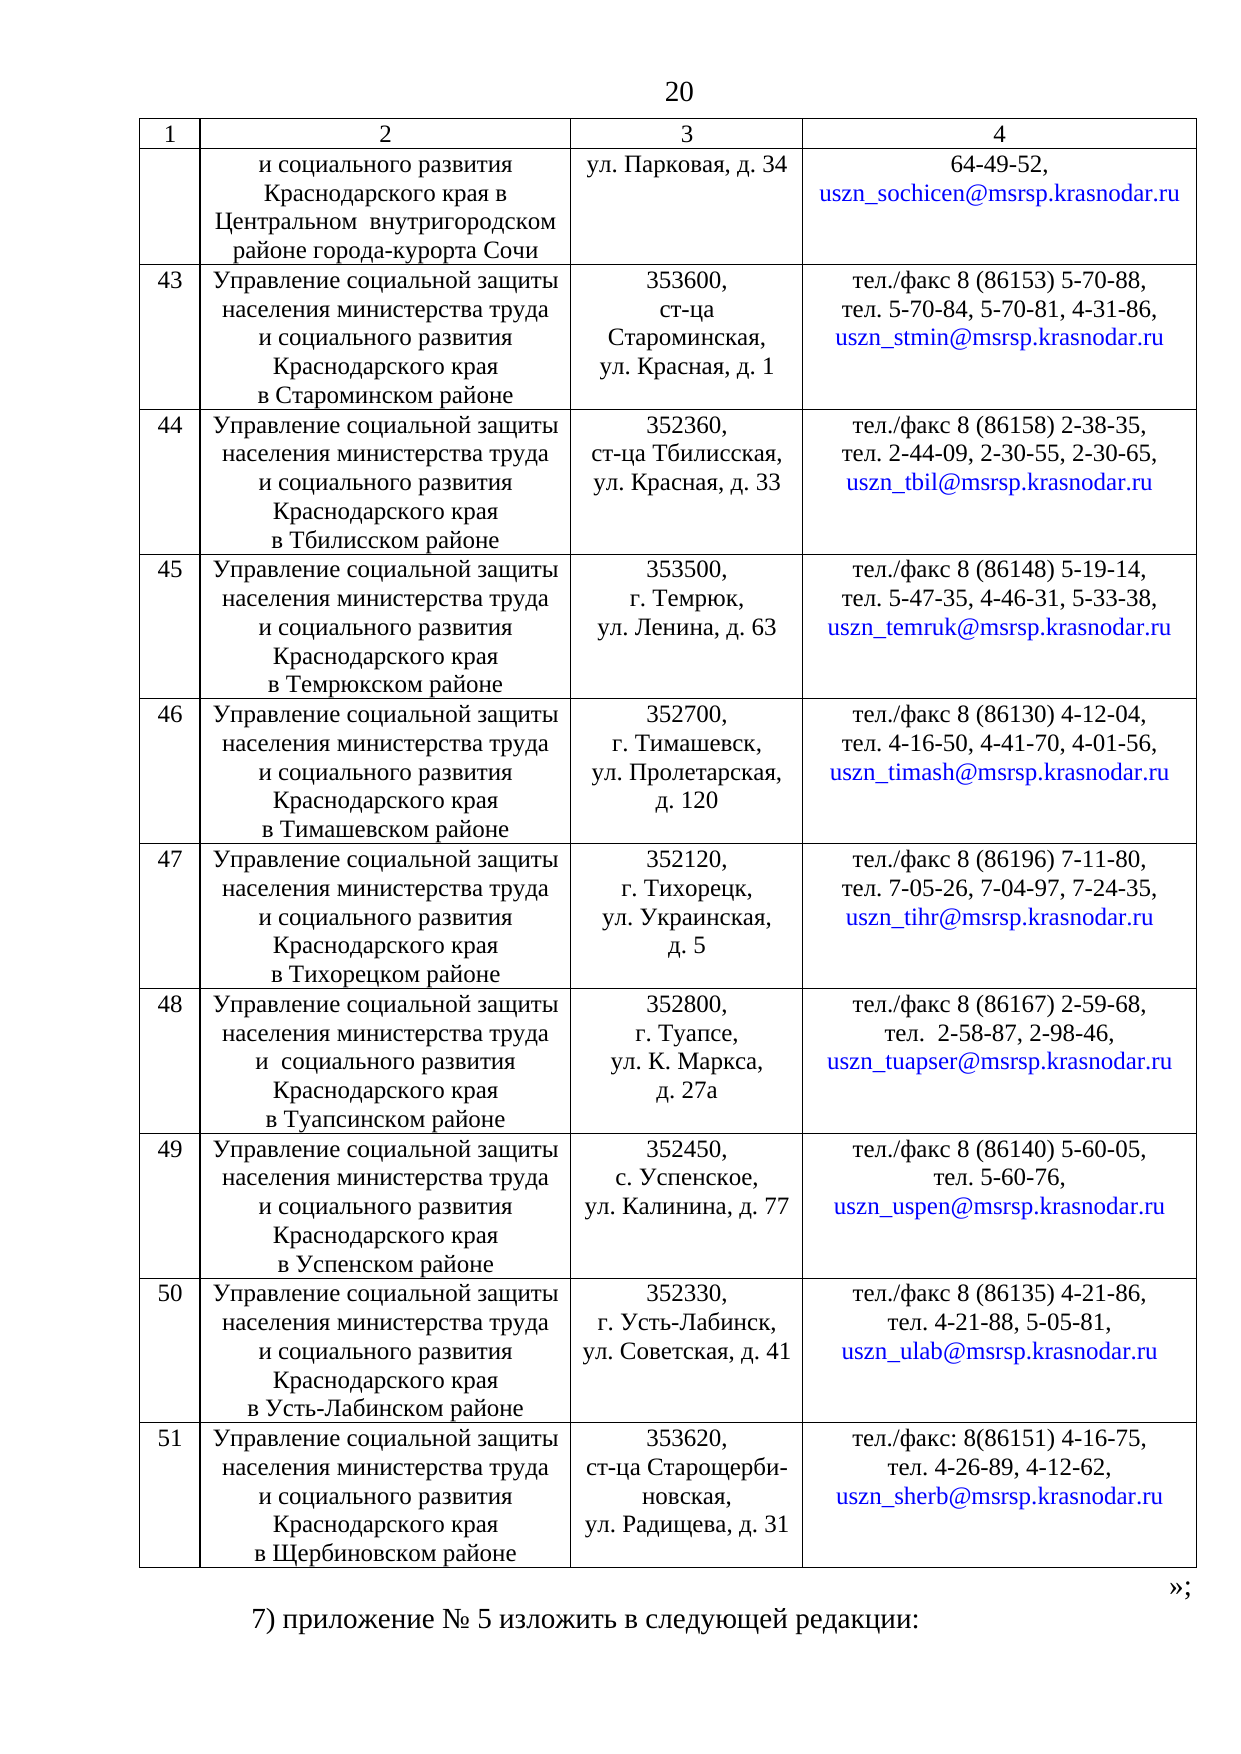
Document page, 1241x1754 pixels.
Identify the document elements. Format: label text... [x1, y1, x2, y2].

table_cell 353600, ст-ца Староминская, ул. Красная, д. 1 [571, 265, 802, 409]
table_cell тел./факс 8 (86130) 4-12-04, тел. 4-16-50, 4-41-70, 4-01-56, uszn_timash@msrsp.krasnodar.ru [803, 699, 1196, 843]
table_cell 46 [140, 699, 199, 843]
table_cell 47 [140, 844, 199, 988]
table_cell 50 [140, 1279, 199, 1422]
table_cell тел./факс 8 (86135) 4-21-86, тел. 4-21-88, 5-05-81, uszn_ulab@msrsp.krasnodar.ru [803, 1279, 1196, 1422]
table_header 3 [571, 119, 802, 148]
table_cell тел./факс 8 (86167) 2-59-68, тел. 2-58-87, 2-98-46, uszn_tuapser@msrsp.krasnodar.ru [803, 989, 1196, 1133]
text »; [177, 1568, 1196, 1602]
table_cell тел./факс 8 (86158) 2-38-35, тел. 2-44-09, 2-30-55, 2-30-65, uszn_tbil@msrsp.krasnodar.ru [803, 410, 1196, 553]
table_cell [803, 149, 1196, 264]
table_cell 352450, с. Успенское, ул. Калинина, д. 77 [571, 1134, 802, 1277]
table_cell тел./факс 8 (86153) 5-70-88, тел. 5-70-84, 5-70-81, 4-31-86, uszn_stmin@msrsp.krasnodar.ru [803, 265, 1196, 409]
table_cell 48 [140, 989, 199, 1133]
table_cell 353620, ст-ца Старощерби-новская, ул. Радищева, д. 31 [571, 1423, 802, 1567]
table_cell 49 [140, 1134, 199, 1277]
table_cell 354000, г.-к. Сочи, ул. Парковая, д. 34 [571, 149, 802, 264]
table_cell Управление социальной защиты населения министерства труда и социального развития Краснодарского края в Темрюкском районе [201, 555, 570, 698]
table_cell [201, 149, 570, 264]
table_cell 43 [140, 265, 199, 409]
table_cell тел./факс 8 (86196) 7-11-80, тел. 7-05-26, 7-04-97, 7-24-35, uszn_tihr@msrsp.krasnodar.ru [803, 844, 1196, 988]
table_header 2 [201, 119, 570, 148]
table_cell тел./факс 8 (86148) 5-19-14, тел. 5-47-35, 4-46-31, 5-33-38, uszn_temruk@msrsp.krasnodar.ru [803, 555, 1196, 698]
table_cell 352360, ст-ца Тбилисская, ул. Красная, д. 33 [571, 410, 802, 553]
table_cell 352800, г. Туапсе, ул. К. Маркса, д. 27а [571, 989, 802, 1133]
table_header 4 [803, 119, 1196, 148]
table_cell 352700, г. Тимашевск, ул. Пролетарская, д. 120 [571, 699, 802, 843]
table_header 1 [140, 119, 199, 148]
table_cell тел./факс 8 (86140) 5-60-05, тел. 5-60-76, uszn_uspen@msrsp.krasnodar.ru [803, 1134, 1196, 1277]
table_cell 353500, г. Темрюк, ул. Ленина, д. 63 [571, 555, 802, 698]
table_cell Управление социальной защиты населения министерства труда и социального развития Краснодарского края в Староминском районе [201, 265, 570, 409]
table_cell Управление социальной защиты населения министерства труда и социального развития Краснодарского края в Успенском районе [201, 1134, 570, 1277]
table_cell 44 [140, 410, 199, 553]
table_cell 42 [140, 149, 199, 264]
table_cell Управление социальной защиты населения министерства труда и социального развития Краснодарского края в Тбилисском районе [201, 410, 570, 553]
table_cell Управление социальной защиты населения министерства труда и социального развития Краснодарского края в Щербиновском районе [201, 1423, 570, 1567]
table_cell 352120, г. Тихорецк, ул. Украинская, д. 5 [571, 844, 802, 988]
table_cell тел./факс: 8(86151) 4-16-75, тел. 4-26-89, 4-12-62, uszn_sherb@msrsp.krasnodar.ru [803, 1423, 1196, 1567]
text 7) приложение № 5 изложить в следующей редакции: [177, 1602, 1181, 1635]
table_cell 45 [140, 555, 199, 698]
table_cell 51 [140, 1423, 199, 1567]
table_cell Управление социальной защиты населения министерства труда и социального развития Краснодарского края в Усть-Лабинском районе [201, 1279, 570, 1422]
table_cell Управление социальной защиты населения министерства труда и социального развития Краснодарского края в Туапсинском районе [201, 989, 570, 1133]
table_cell Управление социальной защиты населения министерства труда и социального развития Краснодарского края в Тимашевском районе [201, 699, 570, 843]
table_cell 352330, г. Усть-Лабинск, ул. Советская, д. 41 [571, 1279, 802, 1422]
table_cell Управление социальной защиты населения министерства труда и социального развития Краснодарского края в Тихорецком районе [201, 844, 570, 988]
